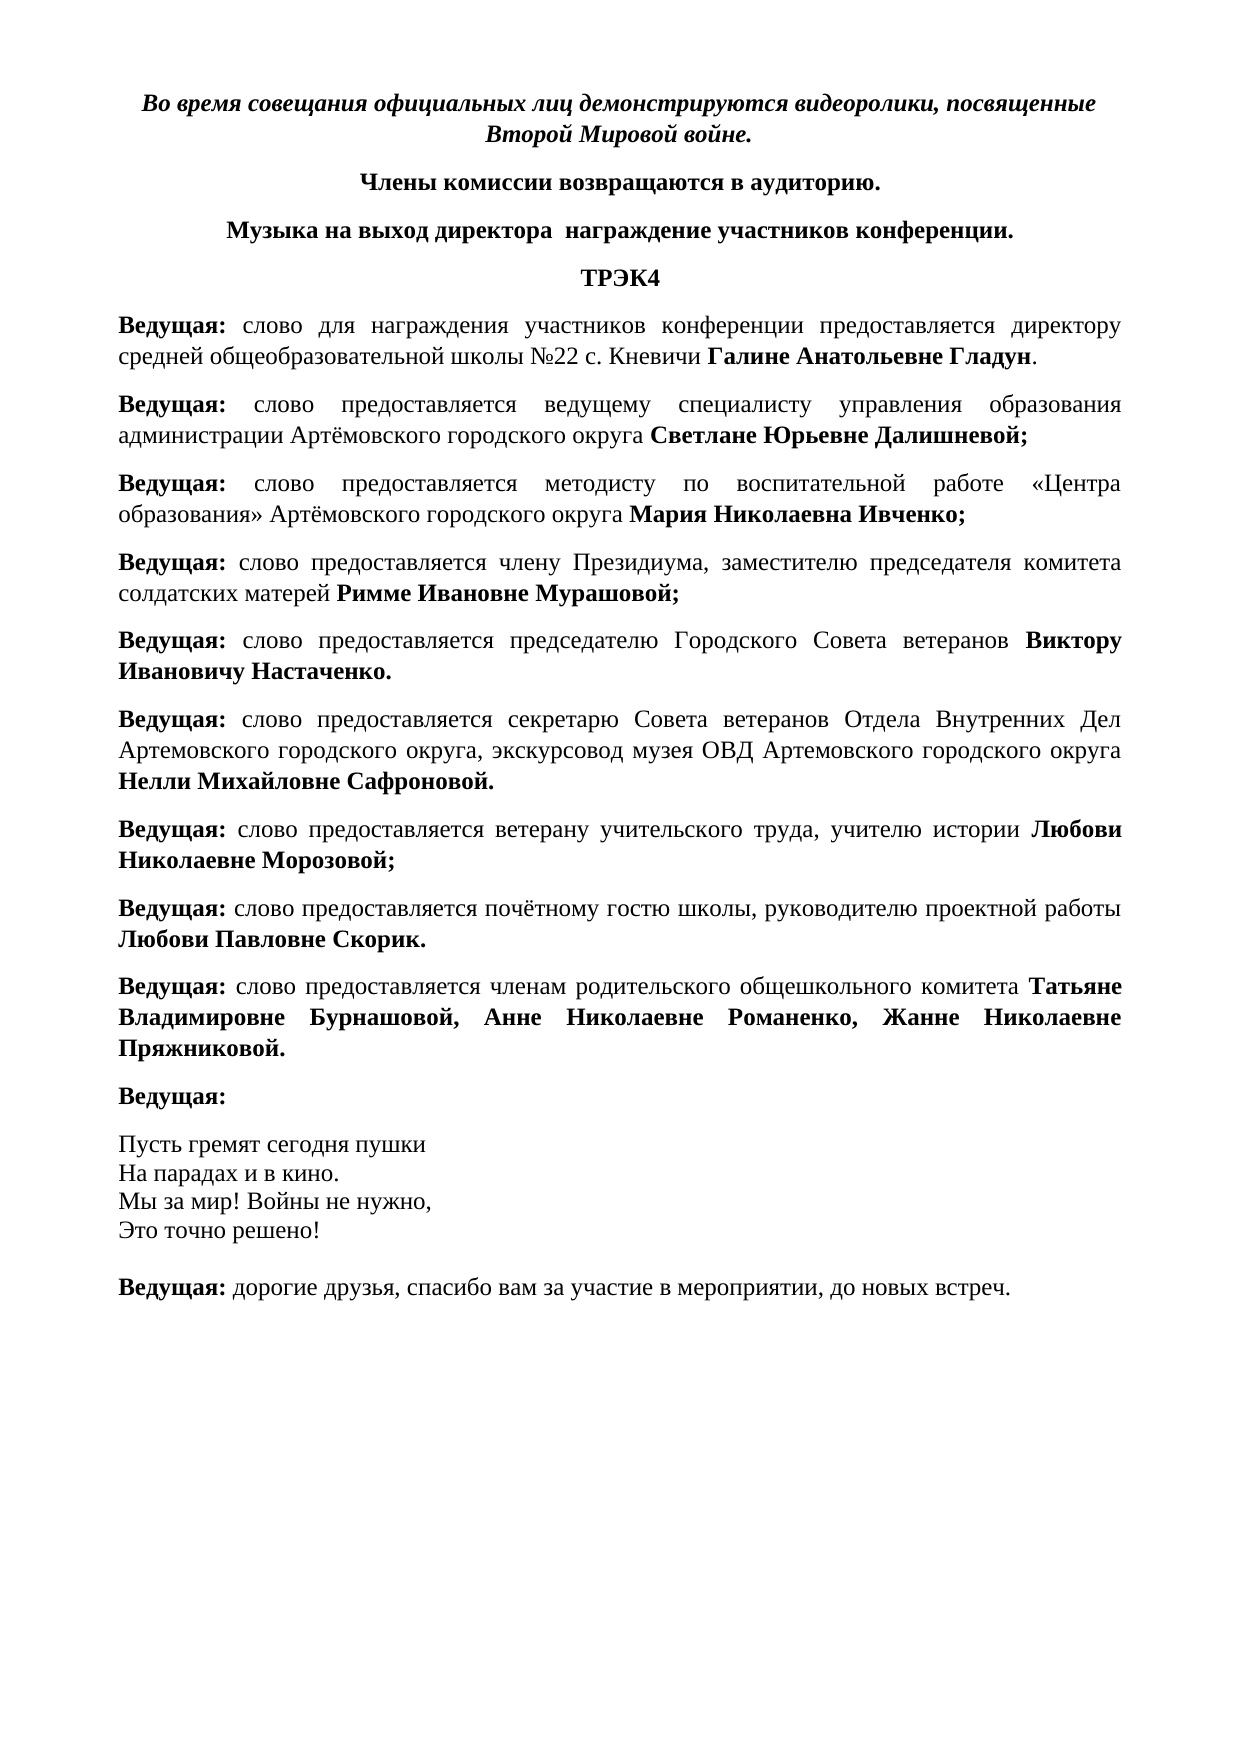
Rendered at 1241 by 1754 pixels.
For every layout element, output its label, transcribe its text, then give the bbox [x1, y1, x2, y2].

text Ведущая: слово для награждения участников конференции предоставляется директору средней общеобразовательной школы №22 с. Кневичи Галине Анатольевне Гладун. [118, 310, 1122, 370]
text Ведущая: [118, 1081, 1122, 1110]
text Ведущая: слово предоставляется почётному гостю школы, руководителю проектной работы Любови Павловне Скорик. [118, 893, 1122, 952]
text Члены комиссии возвращаются в аудиторию. [118, 167, 1122, 196]
text На парадах и в кино. [118, 1158, 1122, 1186]
text Это точно решено! [118, 1215, 1122, 1244]
text Ведущая: слово предоставляется членам родительского общешкольного комитета Татьяне Владимировне Бурнашовой, Анне Николаевне Романенко, Жанне Николаевне Пряжниковой. [118, 971, 1122, 1062]
text Ведущая: слово предоставляется ведущему специалисту управления образования администрации Артёмовского городского округа Светлане Юрьевне Далишневой; [118, 389, 1122, 449]
text Музыка на выход директора награждение участников конференции. [118, 215, 1122, 244]
text Ведущая: слово предоставляется методисту по воспитательной работе «Центра образования» Артёмовского городского округа Мария Николаевна Ивченко; [118, 468, 1122, 528]
text Мы за мир! Войны не нужно, [118, 1186, 1122, 1215]
text Ведущая: слово предоставляется ветерану учительского труда, учителю истории Любови Николаевне Морозовой; [118, 814, 1122, 874]
text Ведущая: дорогие друзья, спасибо вам за участие в мероприятии, до новых встреч. [118, 1272, 1122, 1301]
text ТРЭК4 [118, 263, 1122, 291]
text Пусть гремят сегодня пушки [118, 1129, 1122, 1158]
text Во время совещания официальных лиц демонстрируются видеоролики, посвященные Второй Мировой войне. [118, 88, 1122, 148]
text Ведущая: слово предоставляется председателю Городского Совета ветеранов Виктору Ивановичу Настаченко. [118, 625, 1122, 685]
text Ведущая: слово предоставляется секретарю Совета ветеранов Отдела Внутренних Дел Артемовского городского округа, экскурсовод музея ОВД Артемовского городского округа Нелли Михайловне Сафроновой. [118, 704, 1122, 795]
text Ведущая: слово предоставляется члену Президиума, заместителю председателя комитета солдатских матерей Римме Ивановне Мурашовой; [118, 547, 1122, 606]
